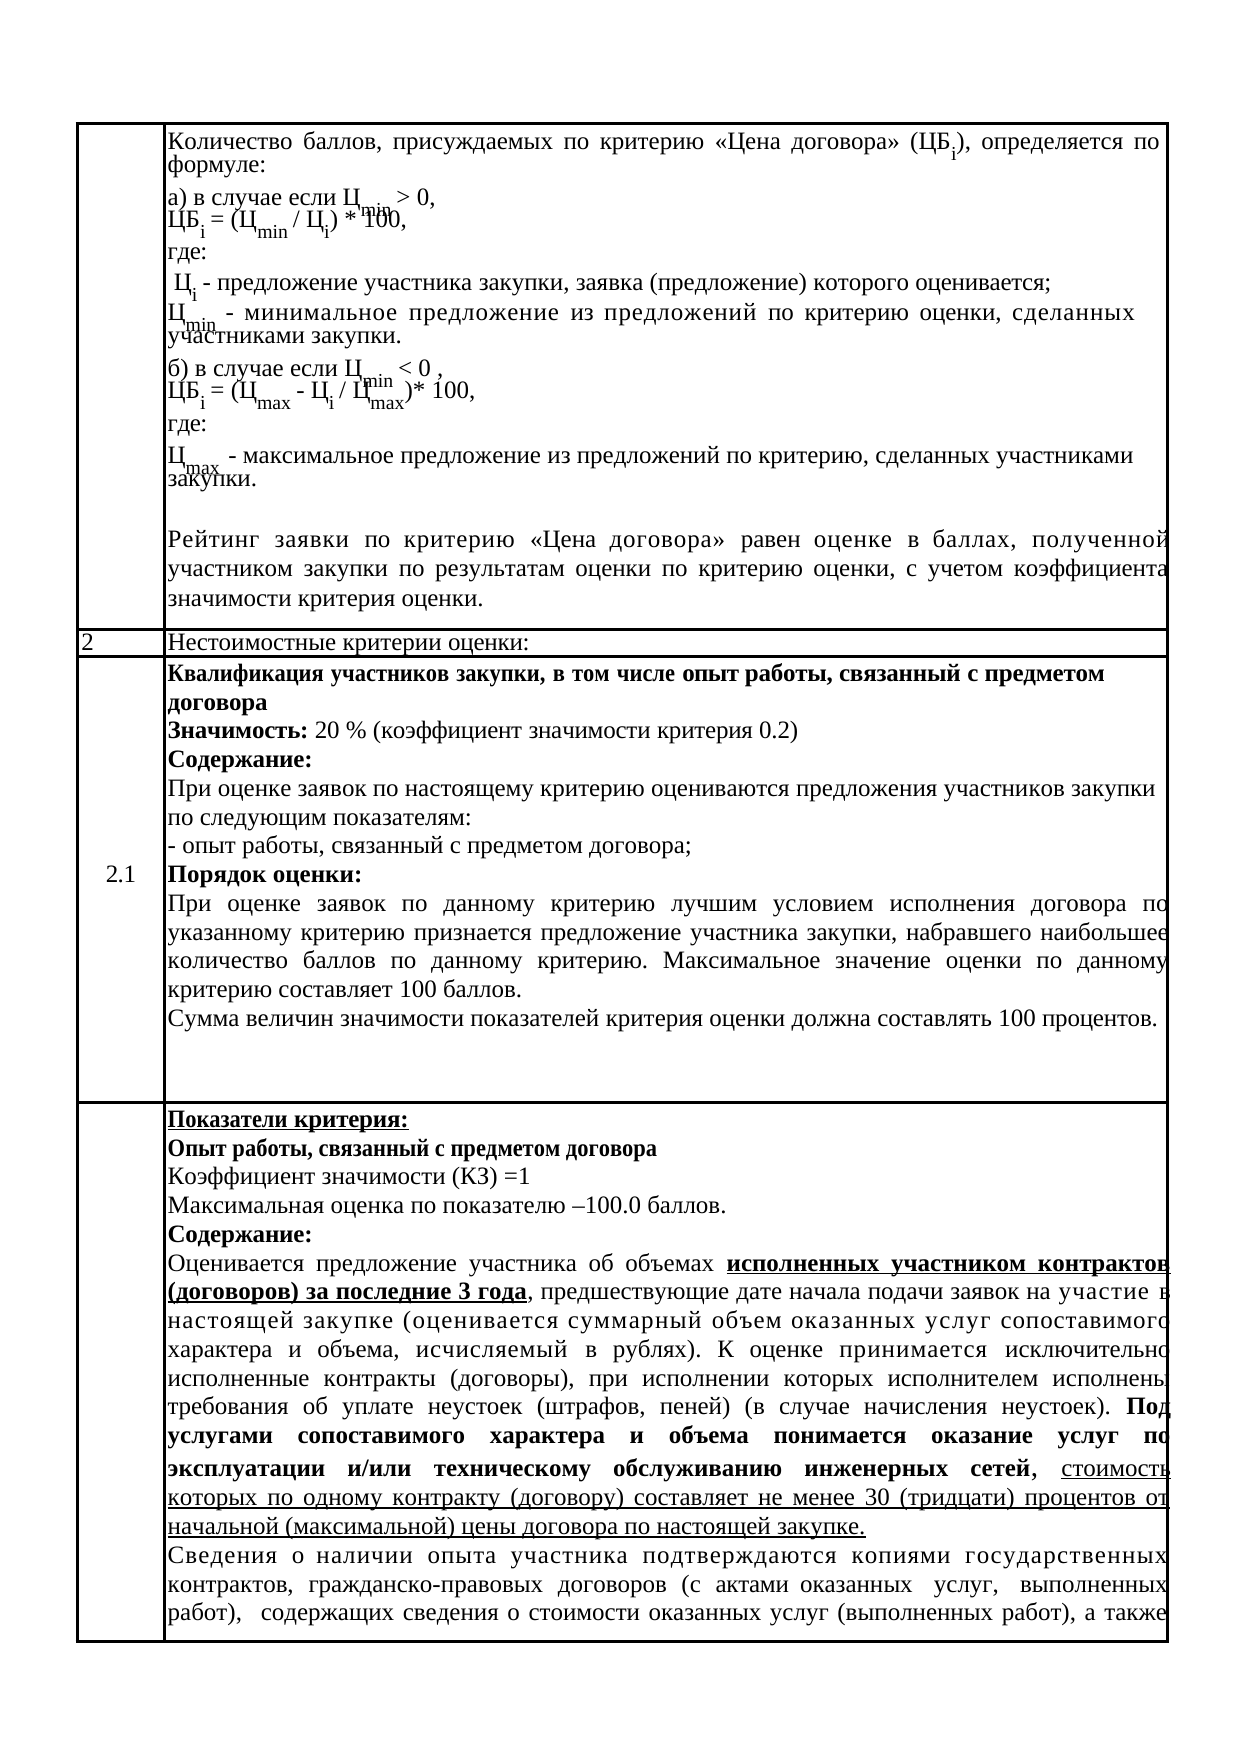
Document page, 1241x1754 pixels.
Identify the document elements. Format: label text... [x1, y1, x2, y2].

table_header [79, 125, 163, 628]
table_cell 2 [79, 631, 163, 655]
table_cell Квалификация участников закупки, в том числе опыт работы, связанный с предметом договора Значимость: 20 % (коэффициент значимости критерия 0.2) Содержание: При оценке заявок по настоящему критерию оцениваются предложения участников закупки по следующим показателям: - опыт работы, связанный с предметом договора; Порядок оценки: При оценке заявок по данному критерию лучшим условием исполнения договора по указанному критерию признается предложение участника закупки, набравшего наибольшее количество баллов по данному критерию. Максимальное значение оценки по данному критерию составляет 100 баллов. Сумма величин значимости показателей критерия оценки должна составлять 100 процентов. [166, 658, 1166, 1101]
table_header Количество баллов, присуждаемых по критерию «Цена договора» (ЦБi), определяется по формуле: а) в случае если Цmin > 0, ЦБi = (Цmin / Цi) * 100, где: Цi - предложение участника закупки, заявка (предложение) которого оценивается; Цmin - минимальное предложение из предложений по критерию оценки, сделанных участниками закупки. б) в случае если Цmin < 0 , ЦБi = (Цmax - Цi / Цmax)* 100, где: Цmax - максимальное предложение из предложений по критерию, сделанных участниками закупки. Рейтинг заявки по критерию «Цена договора» равен оценке в баллах, полученной участником закупки по результатам оценки по критерию оценки, с учетом коэффициента значимости критерия оценки. [166, 125, 1166, 628]
table_cell [79, 1104, 163, 1640]
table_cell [166, 1104, 1166, 1640]
table_cell 2.1 [79, 658, 163, 1101]
table_cell Нестоимостные критерии оценки: [166, 631, 1166, 655]
